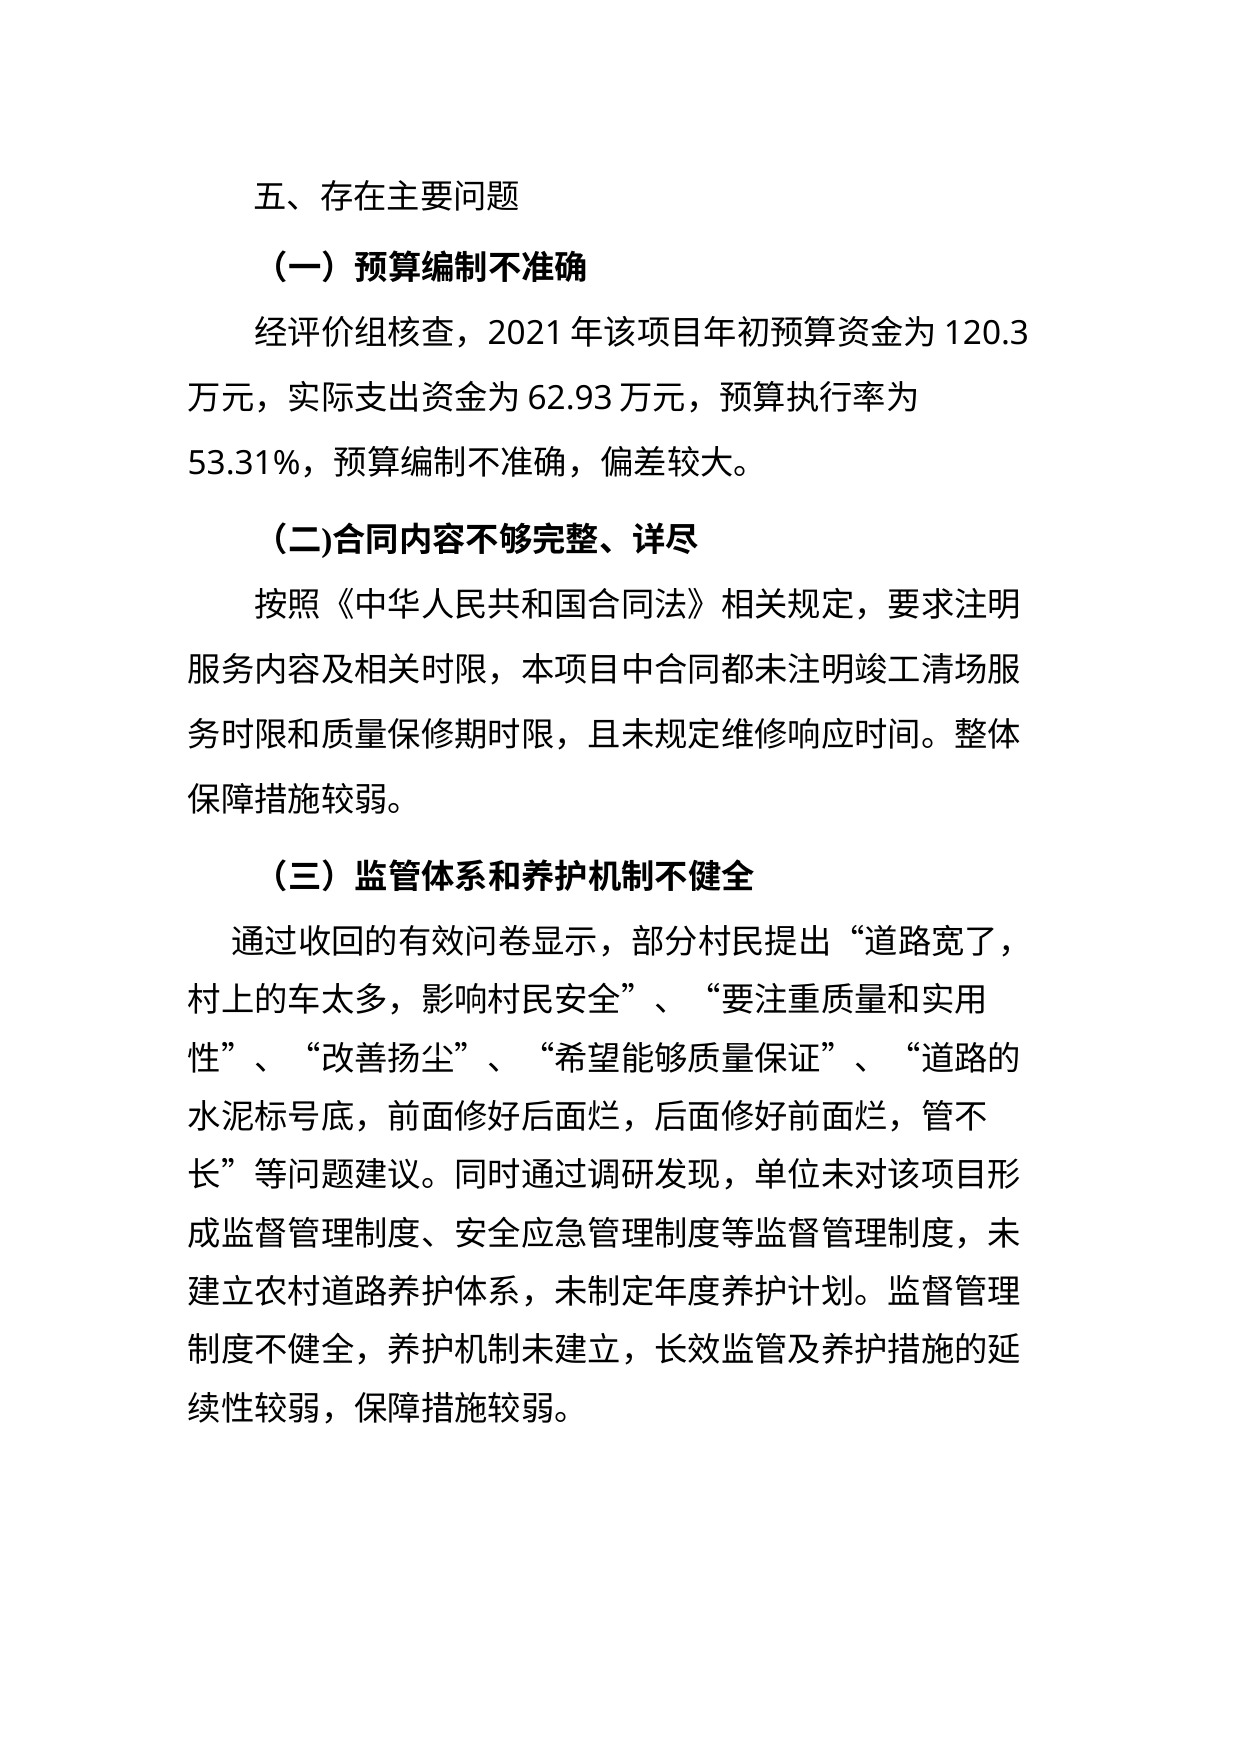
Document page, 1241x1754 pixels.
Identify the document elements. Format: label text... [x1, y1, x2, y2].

subtitle 五、存在主要问题 [253, 162, 1053, 220]
list 经评价组核查，2021年该项目年初预算资金为120.3万元，实际支出资金为62.93万元，预算执行率为53.31%，预算编制不准确，偏差较大。 [187, 297, 1053, 492]
subtitle （一）预算编制不准确 [187, 233, 1053, 291]
subtitle （二)合同内容不够完整、详尽 [187, 505, 1053, 563]
text 通过收回的有效问卷显示，部分村民提出“道路宽了，村上的车太多，影响村民安全”、“要注重质量和实用性”、“改善扬尘”、“希望能够质量保证”、“道路的水泥标号底，前面修好后面烂，后面修好前面烂，管不长”等问题建议。同时通过调研发现，单位未对该项目形成监督管理制度、安全应急管理制度等监督管理制度，未建立农村道路养护体系，未制定年度养护计划。监督管理制度不健全，养护机制未建立，长效监管及养护措施的延续性较弱，保障措施较弱。 [187, 907, 1053, 1432]
list 按照《中华人民共和国合同法》相关规定，要求注明服务内容及相关时限，本项目中合同都未注明竣工清场服务时限和质量保修期时限，且未规定维修响应时间。整体保障措施较弱。 [187, 569, 1053, 829]
subtitle （三）监管体系和养护机制不健全 [187, 842, 1053, 900]
